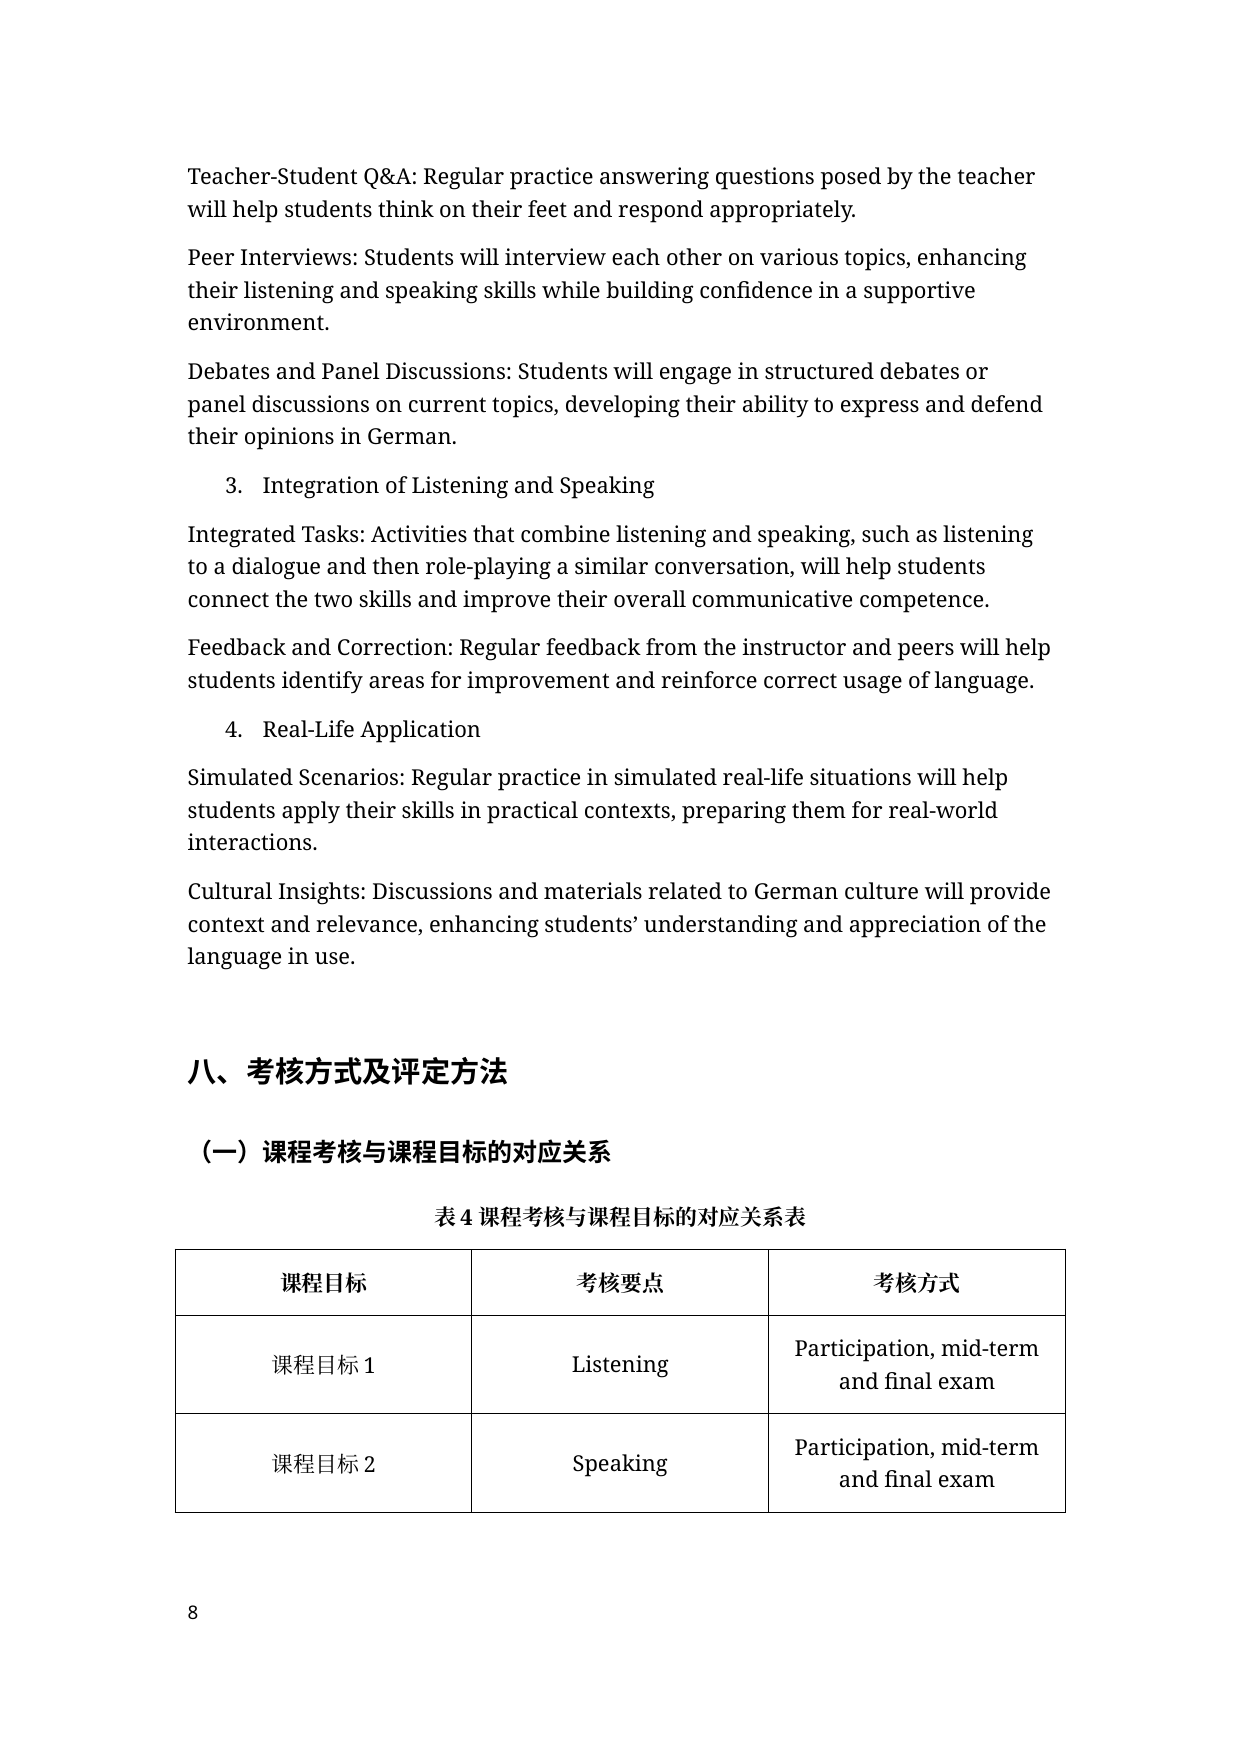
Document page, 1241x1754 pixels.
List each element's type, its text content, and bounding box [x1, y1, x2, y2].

text Feedback and Correction: Regular feedback from the instructor and peers will help students identify areas for improvement and reinforce correct usage of language. [187, 631, 1053, 696]
text Simulated Scenarios: Regular practice in simulated real-life situations will help students apply their skills in practical contexts, preparing them for real-world interactions. [187, 761, 1053, 858]
text （一）课程考核与课程目标的对应关系 [187, 1118, 1053, 1183]
text Debates and Panel Discussions: Students will engage in structured debates or panel discussions on current topics, developing their ability to express and defend their opinions in German. [187, 355, 1053, 452]
table_header 考核方式 [769, 1250, 1065, 1314]
table_cell Participation, mid-term and final exam [769, 1316, 1065, 1413]
table_cell Listening [472, 1316, 768, 1413]
text Peer Interviews: Students will interview each other on various topics, enhancing their listening and speaking skills while building confidence in a supportive environment. [187, 241, 1053, 338]
text 表4 课程考核与课程目标的对应关系表 [187, 1200, 1053, 1232]
list Integration of Listening and Speaking [225, 468, 1053, 501]
text 八、考核方式及评定方法 [187, 1037, 1053, 1102]
list Real-Life Application [225, 712, 1053, 745]
table_cell Participation, mid-term and final exam [769, 1414, 1065, 1512]
text Cultural Insights: Discussions and materials related to German culture will provide context and relevance, enhancing students’ understanding and appreciation of the language in use. [187, 875, 1053, 972]
table_cell 课程目标2 [176, 1414, 471, 1512]
text Integrated Tasks: Activities that combine listening and speaking, such as listening to a dialogue and then role-playing a similar conversation, will help students connect the two skills and improve their overall communicative competence. [187, 517, 1053, 615]
table_cell Speaking [472, 1414, 768, 1512]
table_cell 课程目标1 [176, 1316, 471, 1413]
table_header 考核要点 [472, 1250, 768, 1314]
table_header 课程目标 [176, 1250, 471, 1314]
text Teacher-Student Q&A: Regular practice answering questions posed by the teacher will help students think on their feet and respond appropriately. [187, 160, 1053, 225]
